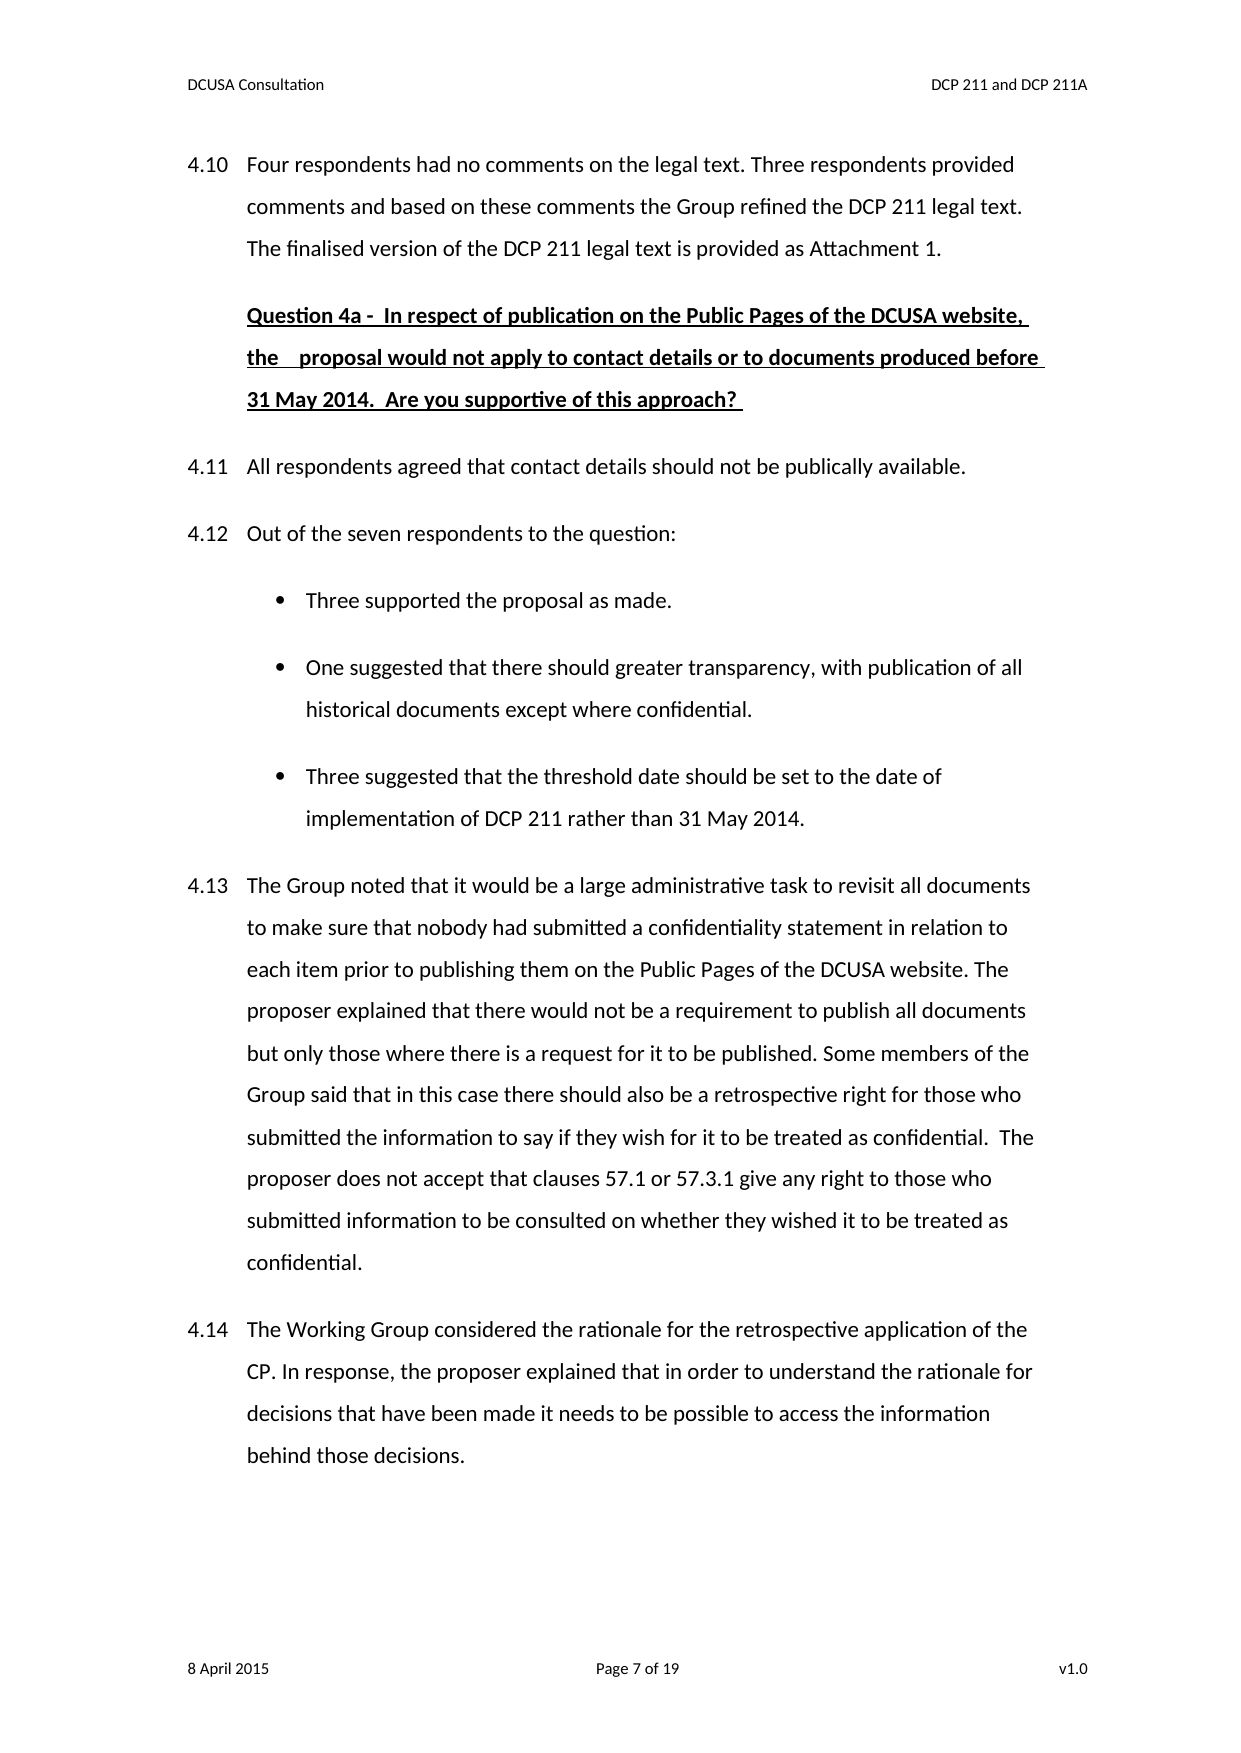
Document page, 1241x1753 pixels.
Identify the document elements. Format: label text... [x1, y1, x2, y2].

subtitle The Working Group considered the rationale for the retrospective application of the CP. In response, the proposer explained that in order to understand the rationale for decisions that have been made it needs to be possible to access the information behind those decisions. [187, 1316, 1053, 1469]
subtitle Four respondents had no comments on the legal text. Three respondents provided comments and based on these comments the Group refined the DCP 211 legal text. The finalised version of the DCP 211 legal text is provided as Attachment 1. [187, 150, 1053, 262]
subtitle One suggested that there should greater transparency, with publication of all historical documents except where confidential. [276, 653, 1053, 723]
subtitle All respondents agreed that contact details should not be publically available. [187, 452, 1053, 480]
subtitle Three supported the proposal as made. [276, 586, 1053, 614]
subtitle Three suggested that the threshold date should be set to the date of implementation of DCP 211 rather than 31 May 2014. [276, 762, 1053, 832]
subtitle The Group noted that it would be a large administrative task to revisit all documents to make sure that nobody had submitted a confidentiality statement in relation to each item prior to publishing them on the Public Pages of the DCUSA website. The proposer explained that there would not be a requirement to publish all documents but only those where there is a request for it to be published. Some members of the Group said that in this case there should also be a retrospective right for those who submitted the information to say if they wish for it to be treated as confidential. The proposer does not accept that clauses 57.1 or 57.3.1 give any right to those who submitted information to be consulted on whether they wished it to be treated as confidential. [187, 871, 1053, 1277]
subtitle Out of the seven respondents to the question: [187, 519, 1053, 547]
subtitle Question 4a - In respect of publication on the Public Pages of the DCUSA website, the proposal would not apply to contact details or to documents produced before 31 May 2014. Are you supportive of this approach? [247, 301, 1053, 413]
